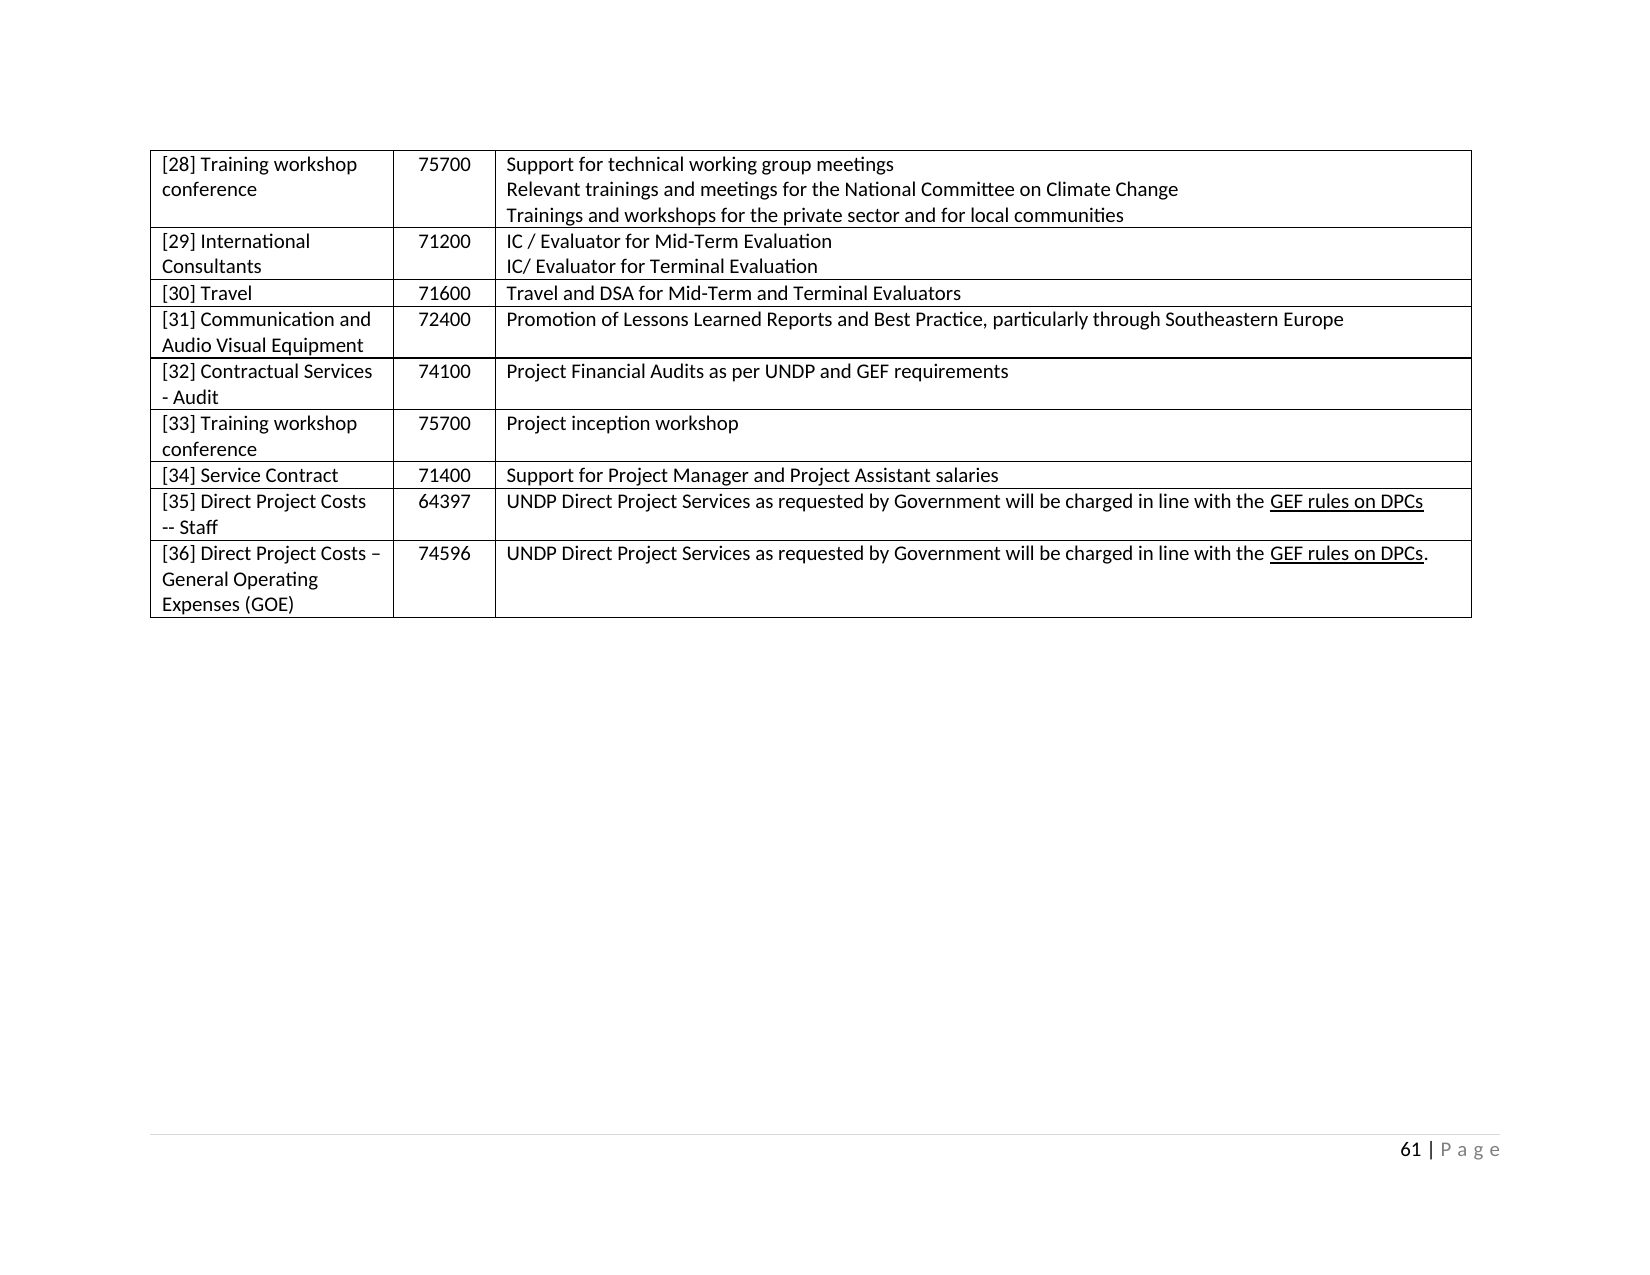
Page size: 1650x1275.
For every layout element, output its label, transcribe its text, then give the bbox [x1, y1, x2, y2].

table_cell 72400 [394, 307, 495, 357]
table_cell [34] Service Contract [151, 462, 393, 488]
table_cell Travel and DSA for Mid-Term and Terminal Evaluators [496, 280, 1471, 306]
table_cell [33] Training workshop conference [151, 410, 393, 461]
table_cell 74596 [394, 541, 495, 617]
table_cell Project inception workshop [496, 410, 1471, 461]
table_cell Support for Project Manager and Project Assistant salaries [496, 462, 1471, 488]
table_cell 64397 [394, 489, 495, 539]
table_cell UNDP Direct Project Services as requested by Government will be charged in line with the GEF rules on DPCs. [496, 541, 1471, 617]
table_cell Project Financial Audits as per UNDP and GEF requirements [496, 359, 1471, 409]
table_cell [29] International Consultants [151, 228, 393, 279]
table_cell 71600 [394, 280, 495, 306]
table_cell [32] Contractual Services - Audit [151, 359, 393, 409]
table_cell UNDP Direct Project Services as requested by Government will be charged in line with the GEF rules on DPCs [496, 489, 1471, 539]
table_cell Promotion of Lessons Learned Reports and Best Practice, particularly through Southeastern Europe [496, 307, 1471, 357]
table_cell 75700 [394, 410, 495, 461]
table_cell IC / Evaluator for Mid-Term Evaluation IC/ Evaluator for Terminal Evaluation [496, 228, 1471, 279]
table_cell [31] Communication and Audio Visual Equipment [151, 307, 393, 357]
table_cell [36] Direct Project Costs – General Operating Expenses (GOE) [151, 541, 393, 617]
table_cell 74100 [394, 359, 495, 409]
table_cell [28] Training workshop conference [151, 151, 393, 227]
table_cell 71200 [394, 228, 495, 279]
table_cell 75700 [394, 151, 495, 227]
table_cell [30] Travel [151, 280, 393, 306]
table_cell 71400 [394, 462, 495, 488]
table_cell [35] Direct Project Costs -- Staff [151, 489, 393, 539]
table_cell Support for technical working group meetings Relevant trainings and meetings for the National Committee on Climate Change Trainings and workshops for the private sector and for local communities [496, 151, 1471, 227]
